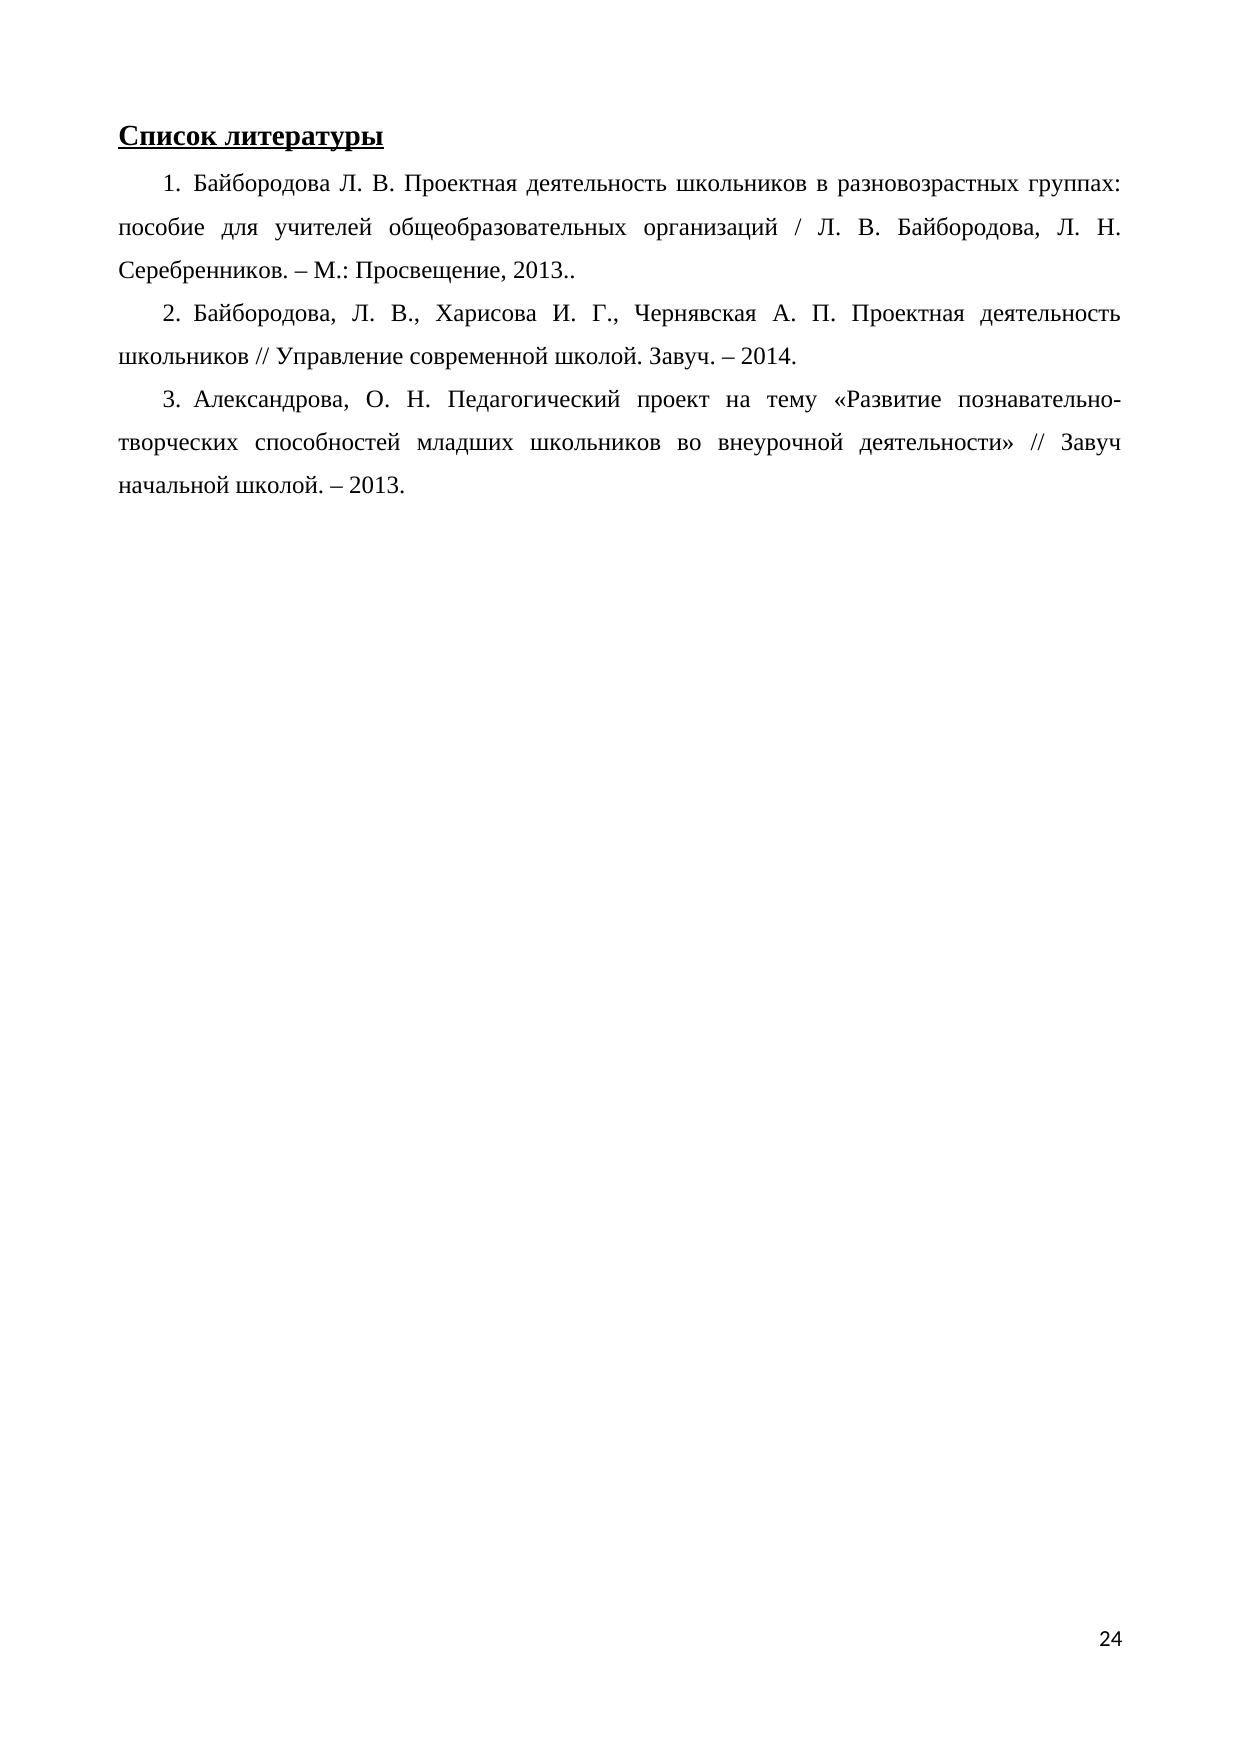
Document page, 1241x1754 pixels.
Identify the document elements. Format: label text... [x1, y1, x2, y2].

list Байбородова Л. В. Проектная деятельность школьников в разновозрастных группах: пособие для учителей общеобразовательных организаций / Л. В. Байбородова, Л. Н. Серебренников. – М.: Просвещение, 2013.. [118, 168, 1122, 283]
text Список литературы [118, 118, 1122, 152]
list Александрова, О. Н. Педагогический проект на тему «Развитие познавательно-творческих способностей младших школьников во внеурочной деятельности» // Завуч начальной школой. – 2013. [118, 384, 1122, 499]
list Байбородова, Л. В., Харисова И. Г., Чернявская А. П. Проектная деятельность школьников // Управление современной школой. Завуч. – 2014. [118, 298, 1122, 370]
